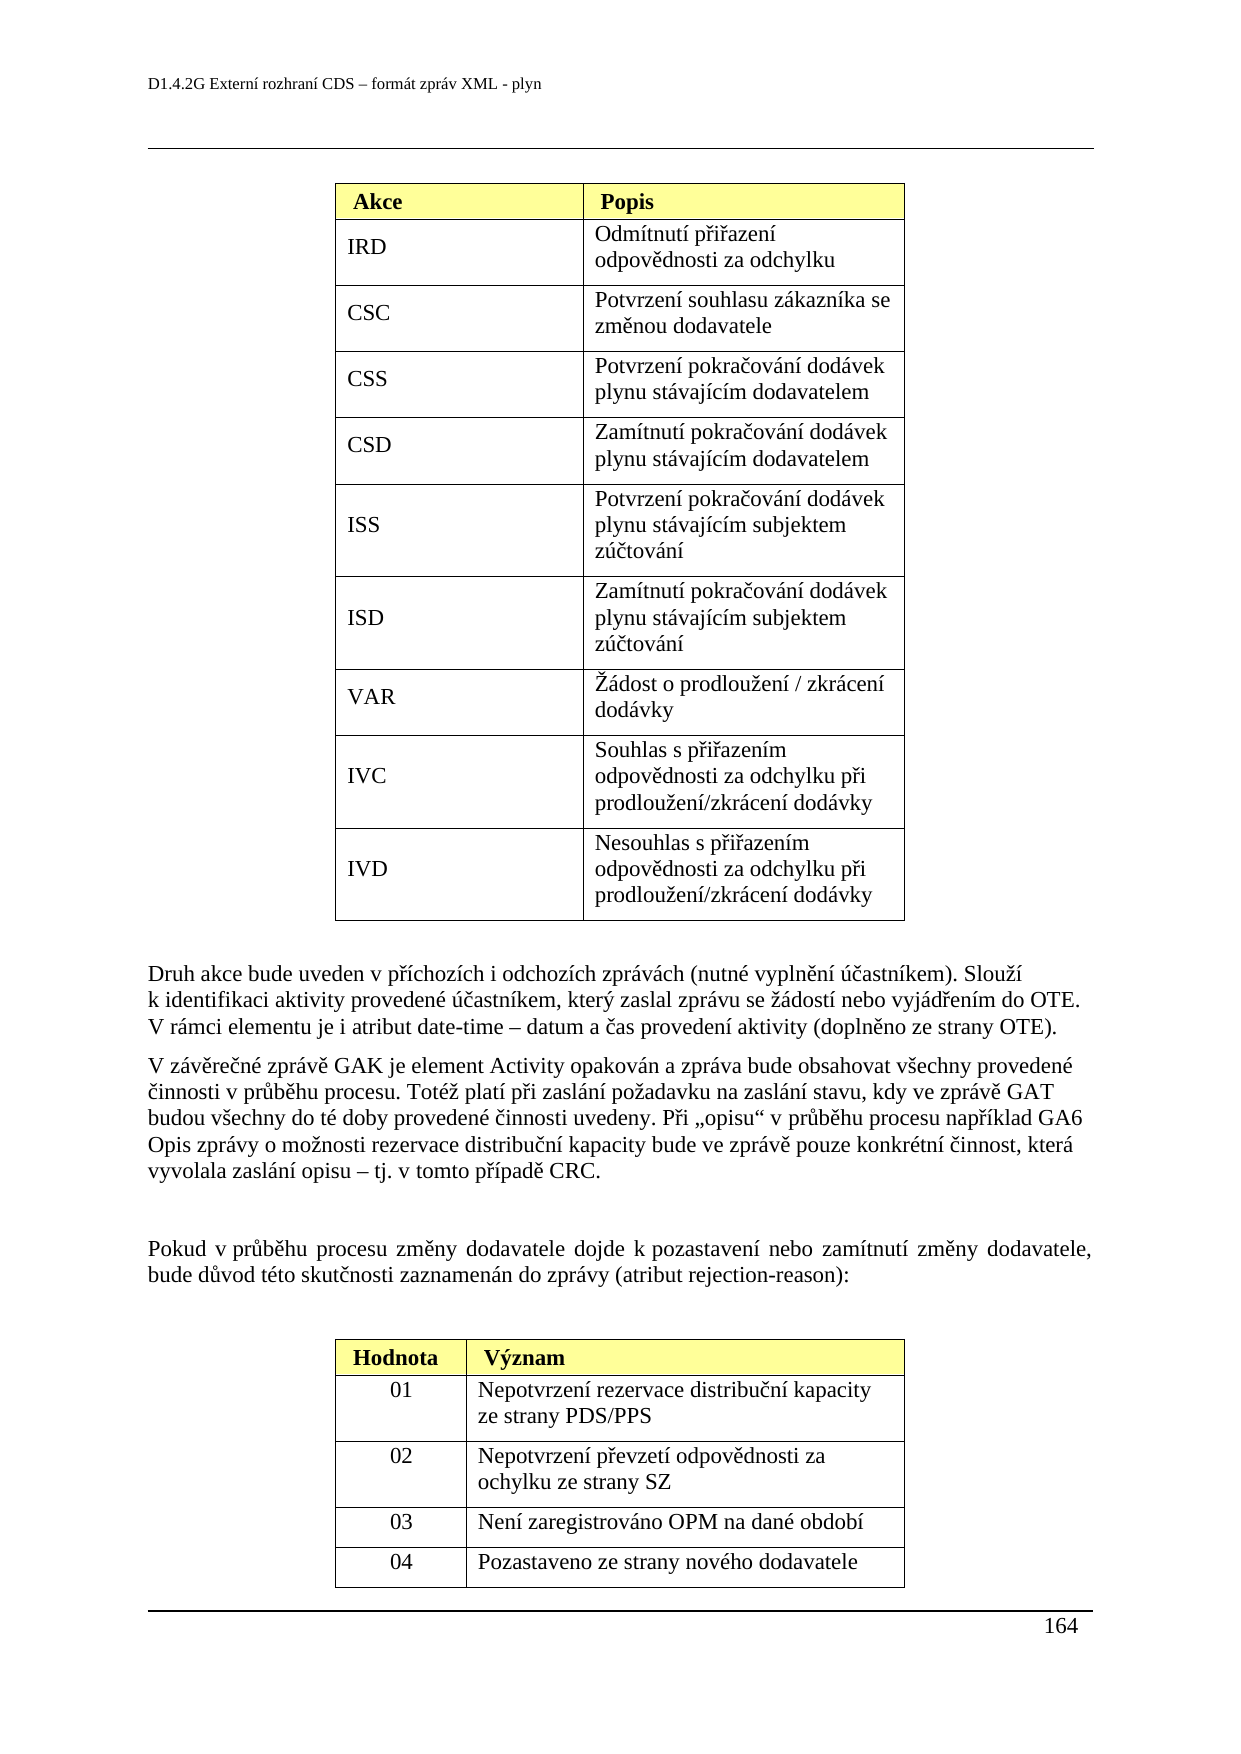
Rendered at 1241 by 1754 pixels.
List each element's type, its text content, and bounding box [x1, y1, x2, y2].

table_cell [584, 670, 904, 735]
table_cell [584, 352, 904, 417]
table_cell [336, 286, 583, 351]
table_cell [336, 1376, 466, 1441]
text Druh akce bude uveden v příchozích i odchozích zprávách (nutné vyplnění účastníkem). Slouží k identifikaci aktivity provedené účastníkem, který zaslal zprávu se žádostí nebo vyjádřením do OTE. V rámci elementu je i atribut date-time – datum a čas provedení aktivity (doplněno ze strany OTE). [148, 960, 1092, 1039]
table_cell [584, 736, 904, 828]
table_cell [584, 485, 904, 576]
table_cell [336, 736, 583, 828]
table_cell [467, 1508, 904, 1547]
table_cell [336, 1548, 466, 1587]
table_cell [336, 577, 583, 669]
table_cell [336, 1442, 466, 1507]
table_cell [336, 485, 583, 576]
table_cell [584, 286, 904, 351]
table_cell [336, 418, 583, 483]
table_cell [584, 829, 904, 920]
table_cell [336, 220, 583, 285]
text Pokud v průběhu procesu změny dodavatele dojde k pozastavení nebo zamítnutí změny dodavatele, bude důvod této skutčnosti zaznamenán do zprávy (atribut rejection-reason): [148, 1235, 1092, 1287]
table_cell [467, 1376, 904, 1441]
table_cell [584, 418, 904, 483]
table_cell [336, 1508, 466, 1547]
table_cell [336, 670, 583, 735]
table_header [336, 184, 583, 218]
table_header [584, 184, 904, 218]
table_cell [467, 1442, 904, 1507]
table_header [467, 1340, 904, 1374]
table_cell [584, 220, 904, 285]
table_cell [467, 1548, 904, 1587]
text V závěrečné zprávě GAK je element Activity opakován a zpráva bude obsahovat všechny provedené činnosti v průběhu procesu. Totéž platí při zaslání požadavku na zaslání stavu, kdy ve zprávě GAT budou všechny do té doby provedené činnosti uvedeny. Při „opisu“ v průběhu procesu například GA6 Opis zprávy o možnosti rezervace distribuční kapacity bude ve zprávě pouze konkrétní činnost, která vyvolala zaslání opisu – tj. v tomto případě CRC. [148, 1052, 1092, 1183]
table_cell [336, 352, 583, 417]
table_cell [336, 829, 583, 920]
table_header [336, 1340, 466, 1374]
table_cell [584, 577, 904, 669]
